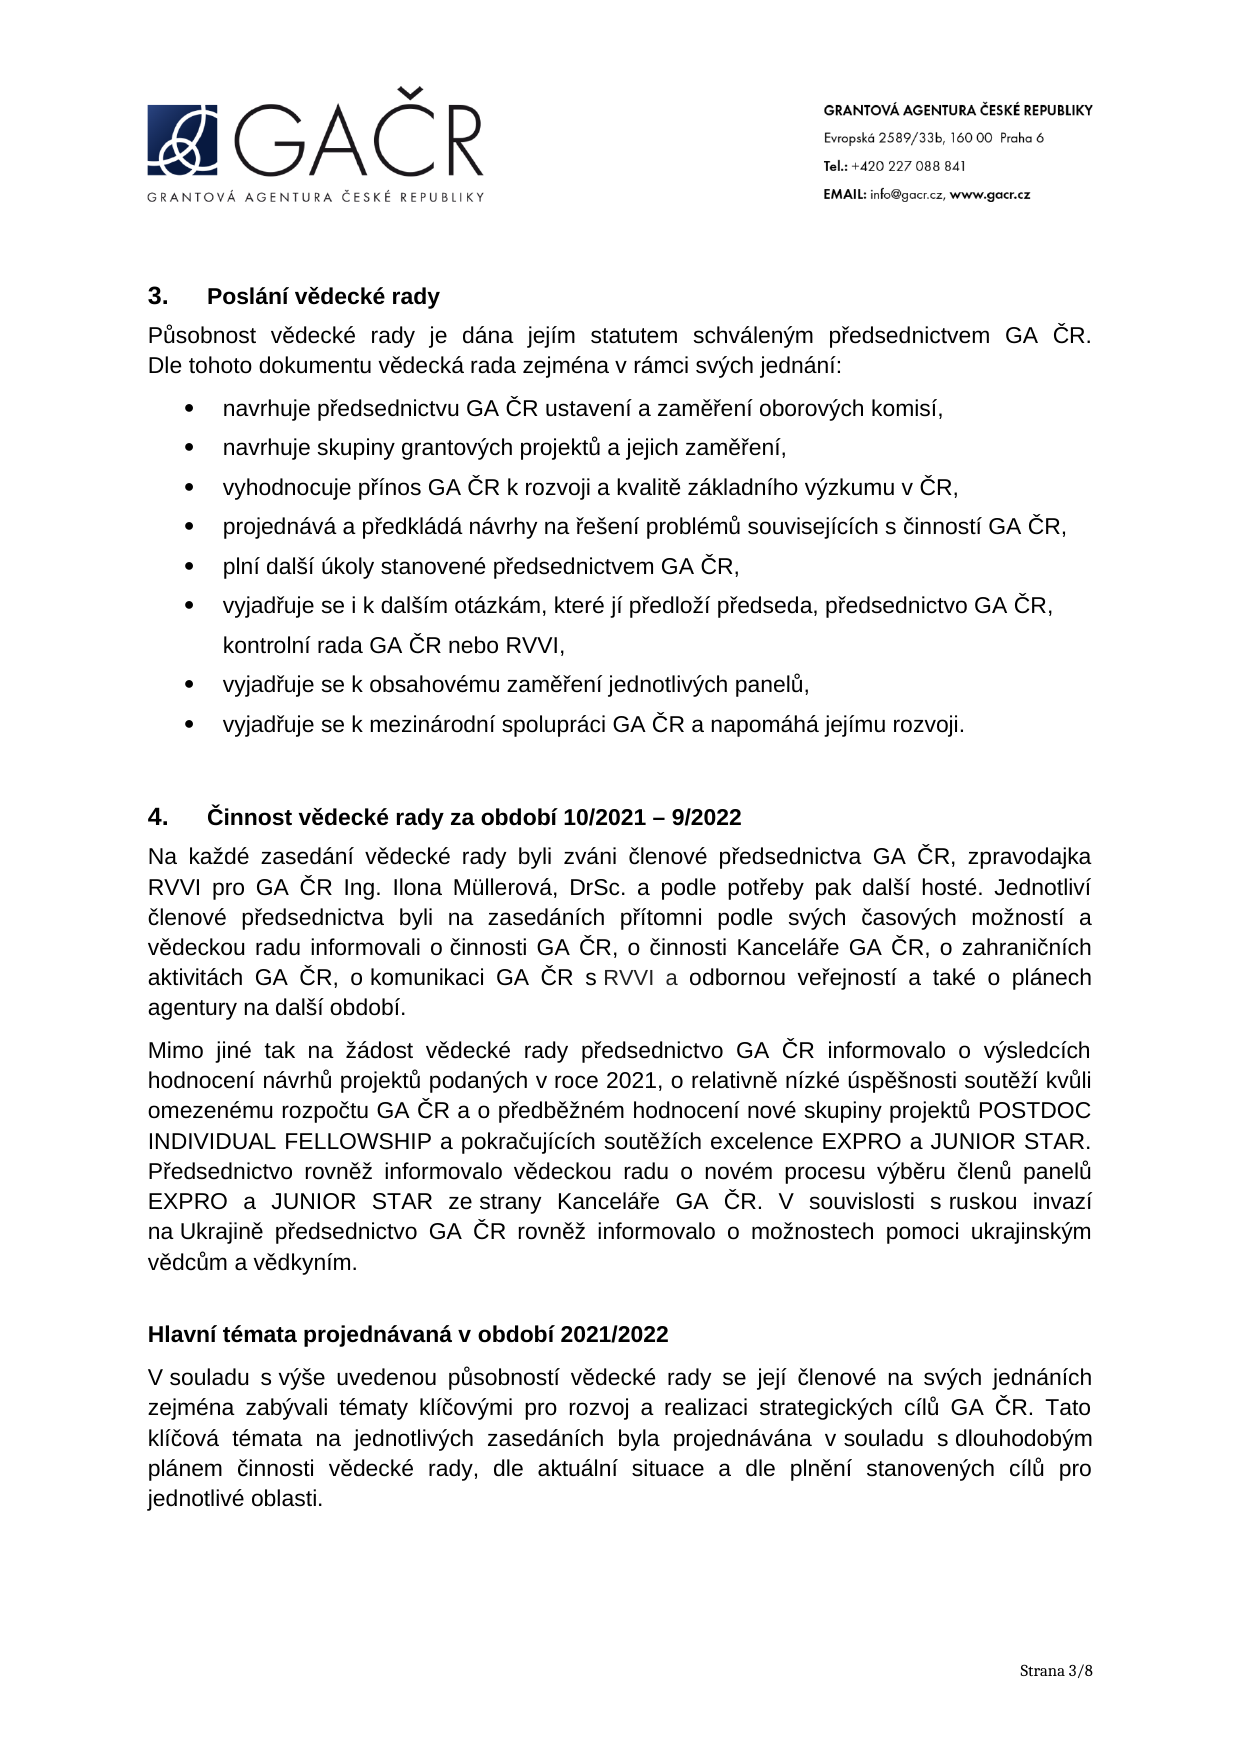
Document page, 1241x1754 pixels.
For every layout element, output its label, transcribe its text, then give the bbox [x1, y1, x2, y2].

list vyhodnocuje přínos GA ČR k rozvoji a kvalitě základního výzkumu v ČR, [185, 474, 1092, 500]
list vyjadřuje se k mezinárodní spolupráci GA ČR a napomáhá jejímu rozvoji. [185, 711, 1092, 737]
list vyjadřuje se k obsahovému zaměření jednotlivých panelů, [185, 671, 1092, 697]
list projednává a předkládá návrhy na řešení problémů souvisejících s činností GA ČR, [185, 513, 1092, 539]
subtitle Poslání vědecké rady [148, 281, 1092, 309]
text V souladu s výše uvedenou působností vědecké rady se její členové na svých jednáních zejména zabývali tématy klíčovými pro rozvoj a realizaci strategických cílů GA ČR. Tato klíčová témata na jednotlivých zasedáních byla projednávána v souladu s dlouhodobým plánem činnosti vědecké rady, dle aktuální situace a dle plnění stanovených cílů pro jednotlivé oblasti. [148, 1364, 1092, 1511]
text Hlavní témata projednávaná v období 2021/2022 [148, 1321, 1092, 1348]
list plní další úkoly stanovené předsednictvem GA ČR, [185, 553, 1092, 579]
list vyjadřuje se i k dalším otázkám, které jí předloží předseda, předsednictvo GA ČR, kontrolní rada GA ČR nebo RVVI, [185, 592, 1092, 658]
subtitle Činnost vědecké rady za období 10/2021 – 9/2022 [148, 802, 1092, 831]
picture [147, 86, 1093, 202]
text Na každé zasedání vědecké rady byli zváni členové předsednictva GA ČR, zpravodajka RVVI pro GA ČR Ing. Ilona Müllerová, DrSc. a podle potřeby pak další hosté. Jednotliví členové předsednictva byli na zasedáních přítomni podle svých časových možností a vědeckou radu informovali o činnosti GA ČR, o činnosti Kanceláře GA ČR, o zahraničních aktivitách GA ČR, o komunikaci GA ČR s RVVI a odbornou veřejností a také o plánech agentury na další období. [148, 843, 1092, 1021]
list navrhuje skupiny grantových projektů a jejich zaměření, [185, 434, 1092, 461]
text Působnost vědecké rady je dána jejím statutem schváleným předsednictvem GA ČR. Dle tohoto dokumentu vědecká rada zejména v rámci svých jednání: [148, 322, 1092, 378]
list navrhuje předsednictvu GA ČR ustavení a zaměření oborových komisí, [185, 395, 1092, 421]
text Mimo jiné tak na žádost vědecké rady předsednictvo GA ČR informovalo o výsledcích hodnocení návrhů projektů podaných v roce 2021, o relativně nízké úspěšnosti soutěží kvůli omezenému rozpočtu GA ČR a o předběžném hodnocení nové skupiny projektů POSTDOC INDIVIDUAL FELLOWSHIP a pokračujících soutěžích excelence EXPRO a JUNIOR STAR. Předsednictvo rovněž informovalo vědeckou radu o novém procesu výběru členů panelů EXPRO a JUNIOR STAR ze strany Kanceláře GA ČR. V souvislosti s ruskou invazí na Ukrajině předsednictvo GA ČR rovněž informovalo o možnostech pomoci ukrajinským vědcům a vědkyním. [148, 1037, 1092, 1275]
